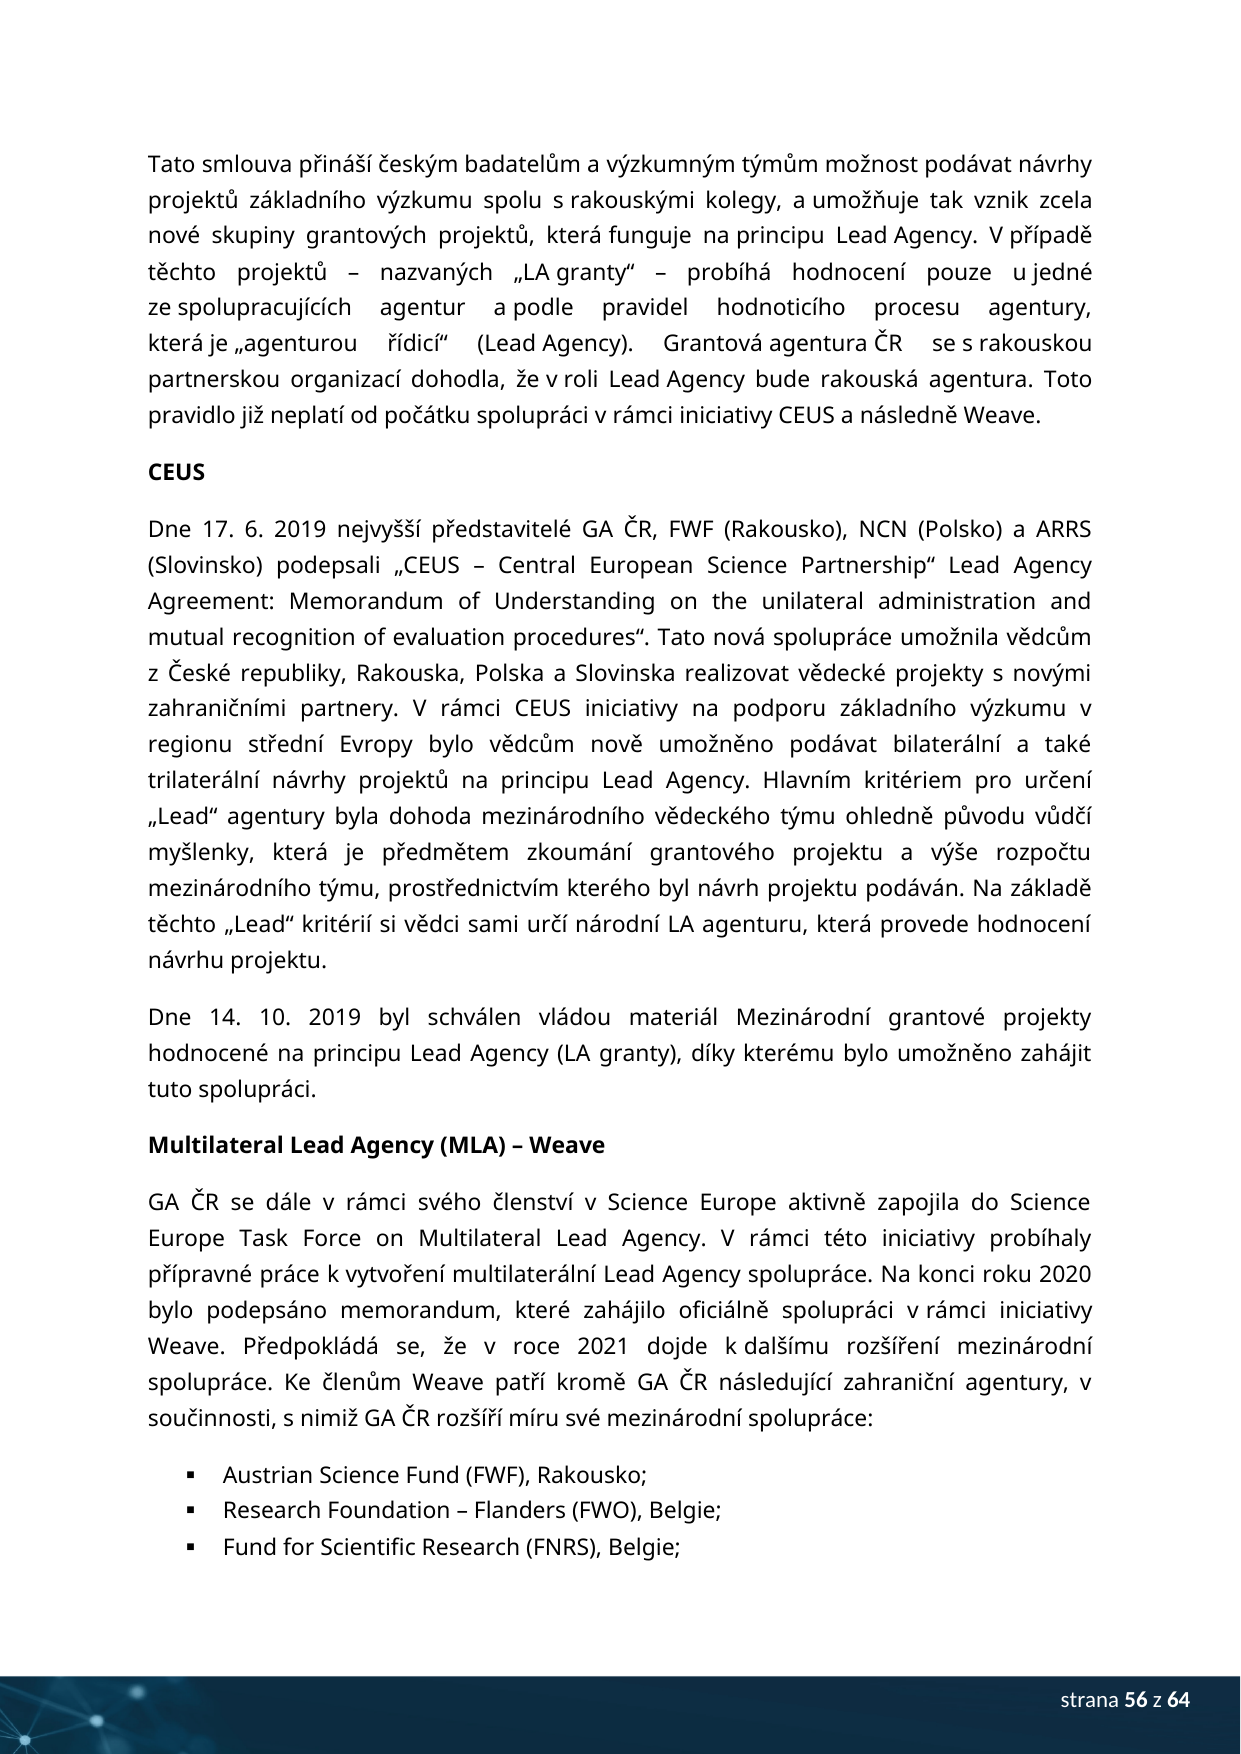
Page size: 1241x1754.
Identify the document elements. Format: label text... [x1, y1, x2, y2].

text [148, 148, 1093, 430]
text GA ČR se dále v rámci svého členství v Science Europe aktivně zapojila do Science Europe Task Force on Multilateral Lead Agency. V rámci této iniciativy probíhaly přípravné práce k vytvoření multilaterální Lead Agency spolupráce. Na konci roku 2020 bylo podepsáno memorandum, které zahájilo oficiálně spolupráci v rámci iniciativy Weave. Předpokládá se, že v roce 2021 dojde k dalšímu rozšíření mezinárodní spolupráce. Ke členům Weave patří kromě GA ČR následující zahraniční agentury, v součinnosti, s nimiž GA ČR rozšíří míru své mezinárodní spolupráce: [148, 1186, 1093, 1433]
text Dne 17. 6. 2019 nejvyšší představitelé GA ČR, FWF (Rakousko), NCN (Polsko) a ARRS (Slovinsko) podepsali „CEUS – Central European Science Partnership“ Lead Agency Agreement: Memorandum of Understanding on the unilateral administration and mutual recognition of evaluation procedures“. Tato nová spolupráce umožnila vědcům z České republiky, Rakouska, Polska a Slovinska realizovat vědecké projekty s novými zahraničními partnery. V rámci CEUS iniciativy na podporu základního výzkumu v regionu střední Evropy bylo vědcům nově umožněno podávat bilaterální a také trilaterální návrhy projektů na principu Lead Agency. Hlavním kritériem pro určení „Lead“ agentury byla dohoda mezinárodního vědeckého týmu ohledně původu vůdčí myšlenky, která je předmětem zkoumání grantového projektu a výše rozpočtu mezinárodního týmu, prostřednictvím kterého byl návrh projektu podáván. Na základě těchto „Lead“ kritérií si vědci sami určí národní LA agenturu, která provede hodnocení návrhu projektu. [148, 513, 1093, 975]
list Fund for Scientific Research (FNRS), Belgie; [185, 1530, 1093, 1562]
list Research Foundation – Flanders (FWO), Belgie; [185, 1494, 1093, 1526]
list Austrian Science Fund (FWF), Rakousko; [185, 1458, 1093, 1490]
text Dne 14. 10. 2019 byl schválen vládou materiál Mezinárodní grantové projekty hodnocené na principu Lead Agency (LA granty), díky kterému bylo umožněno zahájit tuto spolupráci. [148, 1001, 1093, 1104]
text Multilateral Lead Agency (MLA) – Weave [148, 1129, 1093, 1161]
text CEUS [148, 456, 1093, 487]
picture [0, 1643, 1241, 1754]
